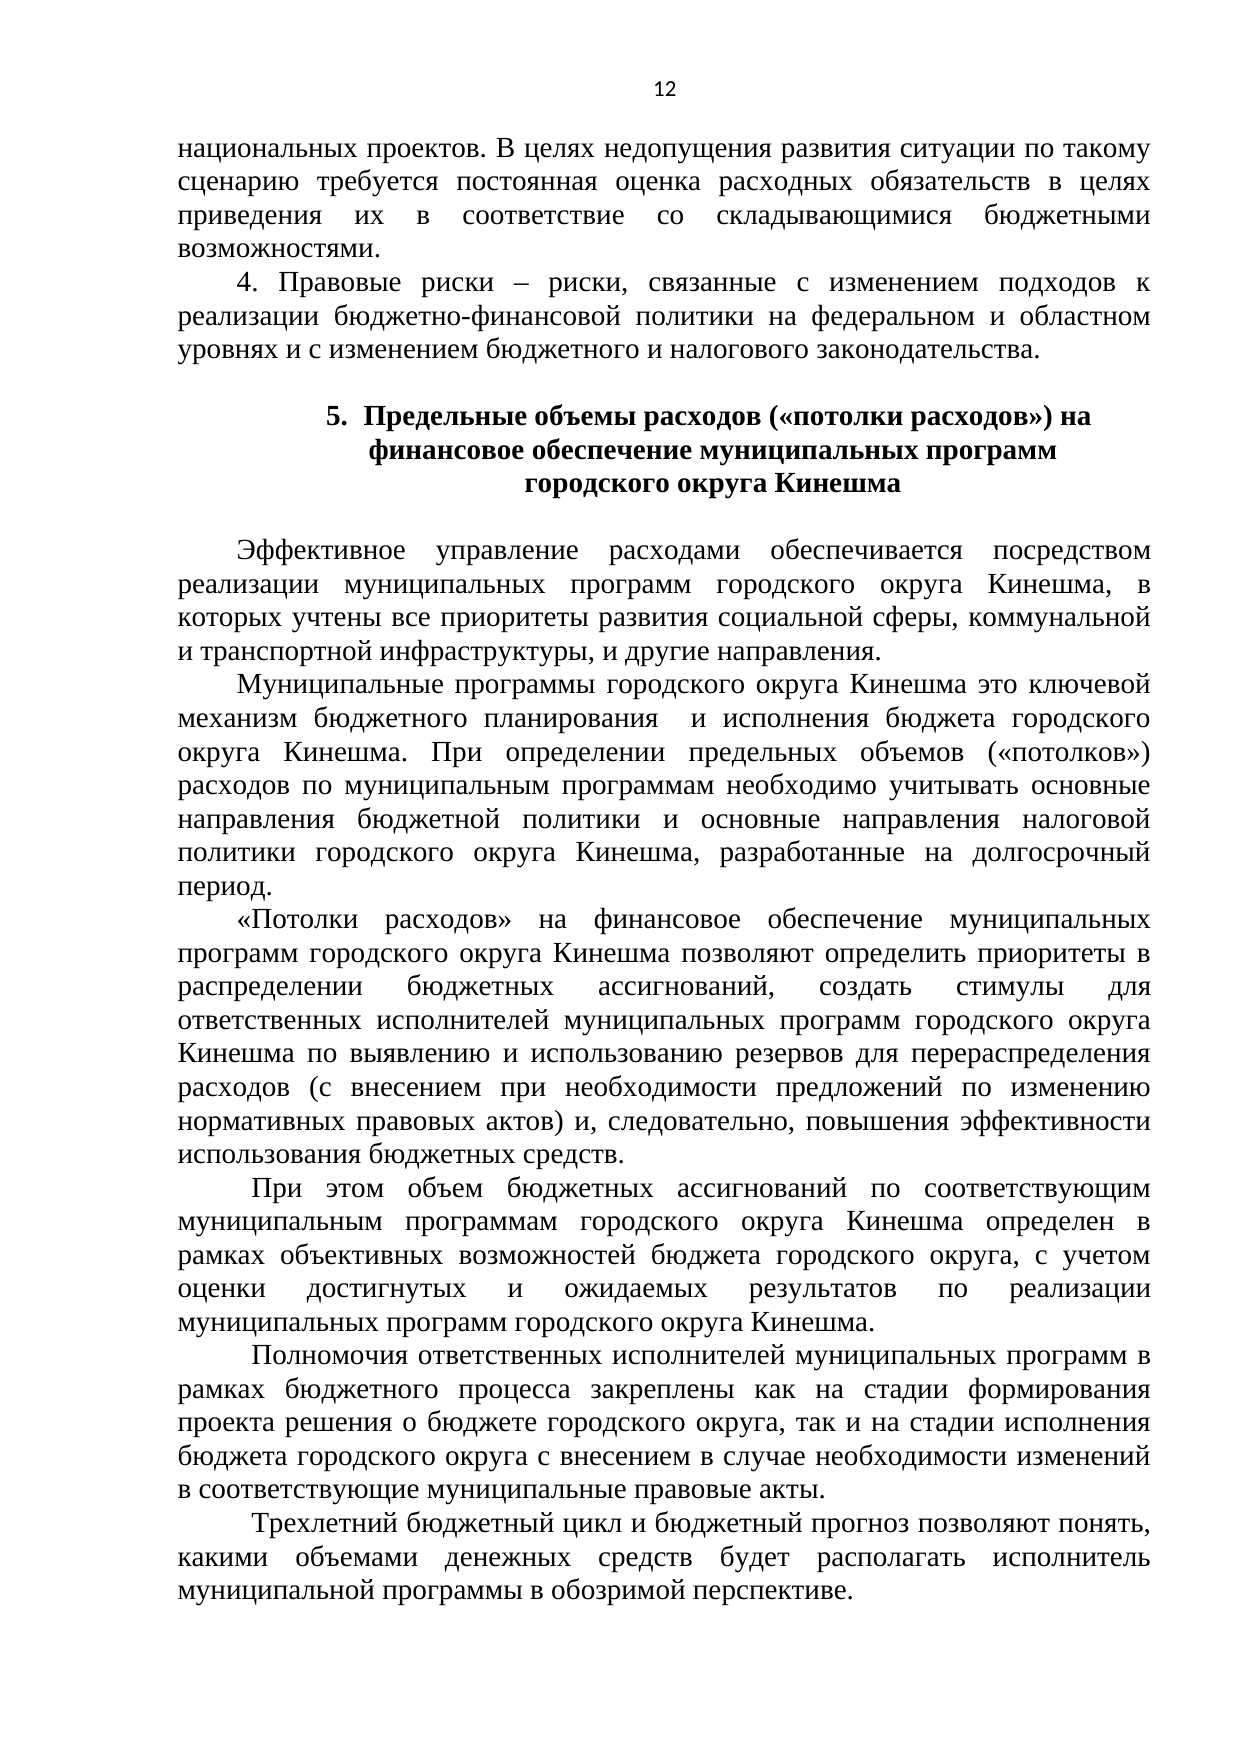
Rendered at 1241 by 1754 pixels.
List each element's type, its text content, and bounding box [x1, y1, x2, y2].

text 4. Правовые риски – риски, связанные с изменением подходов к реализации бюджетно-финансовой политики на федеральном и областном уровнях и с изменением бюджетного и налогового законодательства. [177, 264, 1152, 365]
text Муниципальные программы городского округа Кинешма это ключевой механизм бюджетного планирования и исполнения бюджета городского округа Кинешма. При определении предельных объемов («потолков») расходов по муниципальным программам необходимо учитывать основные направления бюджетной политики и основные направления налоговой политики городского округа Кинешма, разработанные на долгосрочный период. [177, 667, 1152, 901]
text «Потолки расходов» на финансовое обеспечение муниципальных программ городского округа Кинешма позволяют определить приоритеты в распределении бюджетных ассигнований, создать стимулы для ответственных исполнителей муниципальных программ городского округа Кинешма по выявлению и использованию резервов для перераспределения расходов (с внесением при необходимости предложений по изменению нормативных правовых актов) и, следовательно, повышения эффективности использования бюджетных средств. [177, 901, 1152, 1170]
list Предельные объемы расходов («потолки расходов») на [266, 398, 1152, 432]
text Полномочия ответственных исполнителей муниципальных программ в рамках бюджетного процесса закреплены как на стадии формирования проекта решения о бюджете городского округа, так и на стадии исполнения бюджета городского округа с внесением в случае необходимости изменений в соответствующие муниципальные правовые акты. [177, 1337, 1152, 1505]
list финансовое обеспечение муниципальных программ городского округа Кинешма [274, 432, 1152, 499]
list Эффективное управление расходами обеспечивается посредством реализации муниципальных программ городского округа Кинешма, в которых учтены все приоритеты развития социальной сферы, коммунальной и транспортной инфраструктуры, и другие направления. [177, 532, 1152, 667]
text При этом объем бюджетных ассигнований по соответствующим муниципальным программам городского округа Кинешма определен в рамках объективных возможностей бюджета городского округа, с учетом оценки достигнутых и ожидаемых результатов по реализации муниципальных программ городского округа Кинешма. [177, 1170, 1152, 1337]
text Трехлетний бюджетный цикл и бюджетный прогноз позволяют понять, какими объемами денежных средств будет располагать исполнитель муниципальной программы в обозримой перспективе. [177, 1505, 1152, 1606]
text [177, 130, 1152, 264]
